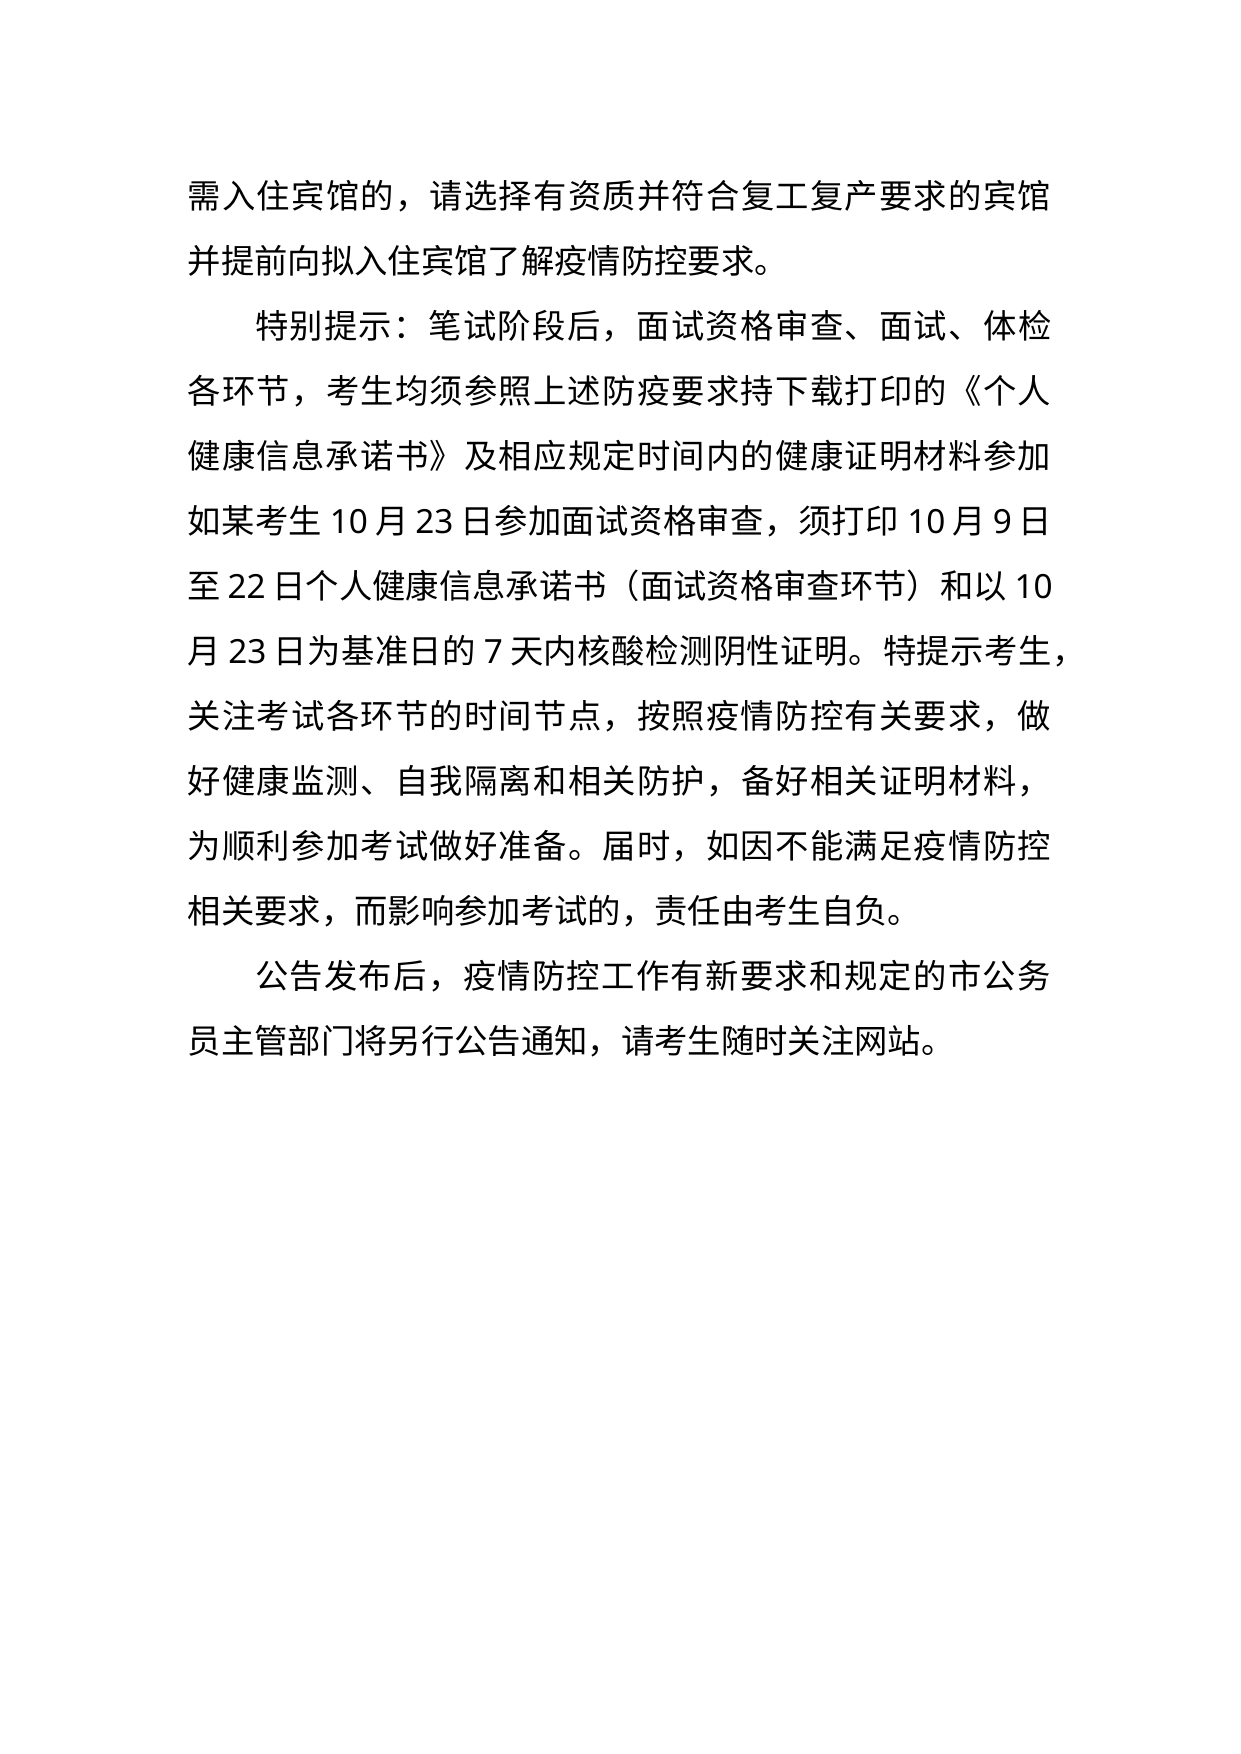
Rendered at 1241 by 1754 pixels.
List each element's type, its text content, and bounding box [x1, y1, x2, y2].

text 特别提示：笔试阶段后，面试资格审查、面试、体检各环节，考生均须参照上述防疫要求持下载打印的《个人健康信息承诺书》及相应规定时间内的健康证明材料参加，如某考生10月23日参加面试资格审查，须打印10月9日至22日个人健康信息承诺书（面试资格审查环节）和以10月23日为基准日的7天内核酸检测阴性证明。特提示考生，关注考试各环节的时间节点，按照疫情防控有关要求，做好健康监测、自我隔离和相关防护，备好相关证明材料，为顺利参加考试做好准备。届时，如因不能满足疫情防控相关要求，而影响参加考试的，责任由考生自负。 [187, 292, 1053, 942]
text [187, 162, 1053, 292]
text 公告发布后，疫情防控工作有新要求和规定的市公务员主管部门将另行公告通知，请考生随时关注网站。 [187, 942, 1053, 1072]
